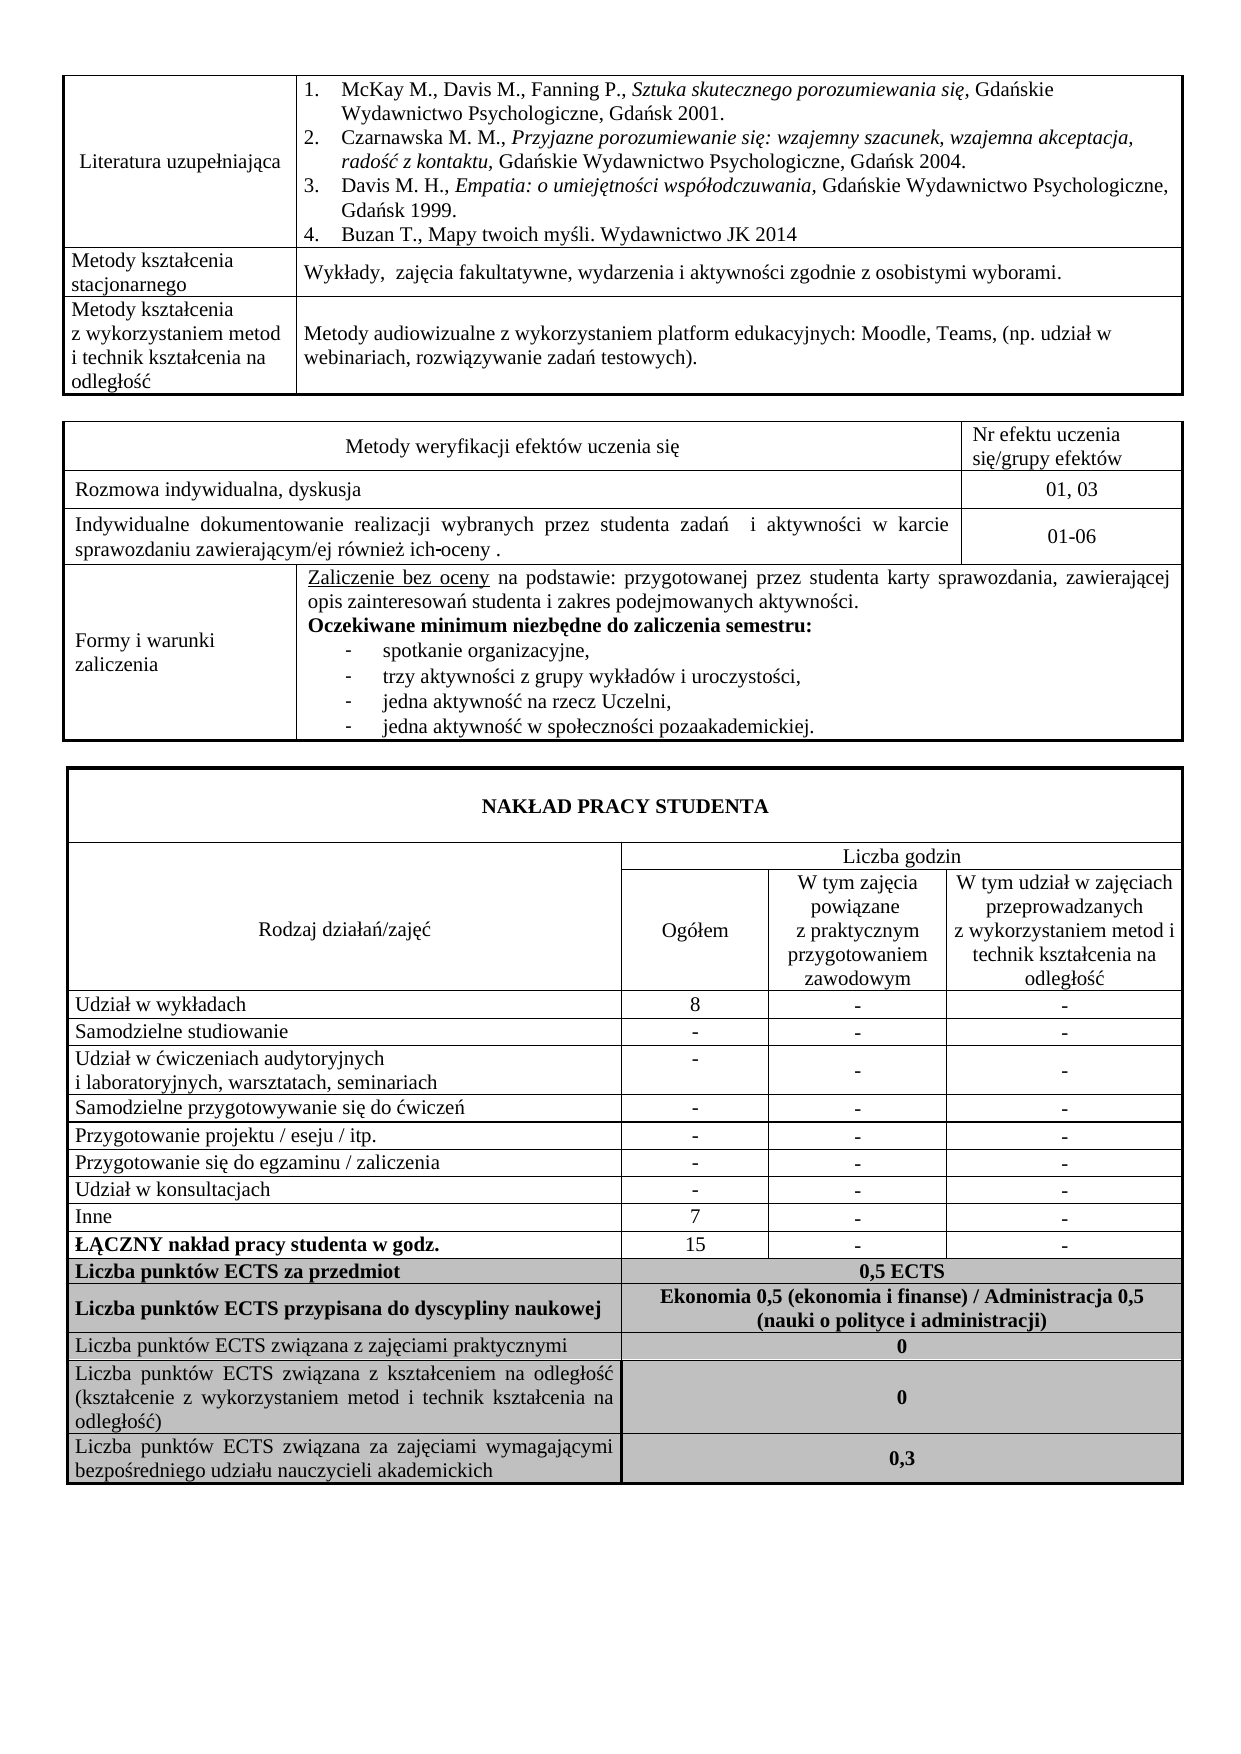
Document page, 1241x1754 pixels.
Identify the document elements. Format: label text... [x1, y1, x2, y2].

table_cell ŁĄCZNY nakład pracy studenta w godz. [69, 1232, 621, 1258]
table_cell Liczba punktów ECTS za przedmiot [69, 1259, 621, 1283]
table_cell - [769, 1019, 946, 1045]
table_cell - [769, 1204, 946, 1231]
table_cell Wykłady, zajęcia fakultatywne, wydarzenia i aktywności zgodnie z osobistymi wyborami. [297, 248, 1181, 296]
table_cell - [622, 1150, 768, 1176]
table_cell - [622, 1019, 768, 1045]
table_cell - [769, 1095, 946, 1121]
table_cell - [947, 991, 1181, 1018]
table_cell Metody audiowizualne z wykorzystaniem platform edukacyjnych: Moodle, Teams, (np. udział w webinariach, rozwiązywanie zadań testowych). [297, 297, 1181, 393]
table_cell 0 [622, 1333, 1181, 1359]
table_cell Udział w wykładach [69, 991, 621, 1018]
table_cell 01-06 [962, 509, 1181, 564]
table_cell - [947, 1232, 1181, 1258]
table_cell 15 [622, 1232, 768, 1258]
table_cell W tym zajęcia powiązane z praktycznym przygotowaniem zawodowym [769, 870, 946, 990]
table_cell Liczba punktów ECTS związana z kształceniem na odległość (kształcenie z wykorzystaniem metod i technik kształcenia na odległość) [69, 1361, 620, 1433]
table_cell Przygotowanie się do egzaminu / zaliczenia [69, 1150, 621, 1176]
table_cell - [769, 991, 946, 1018]
table_cell Przygotowanie projektu / eseju / itp. [69, 1123, 621, 1149]
table_header NAKŁAD PRACY STUDENTA [69, 770, 1181, 842]
table_cell - [769, 1046, 946, 1094]
table_cell Liczba punktów ECTS związana za zajęciami wymagającymi bezpośredniego udziału nauczycieli akademickich [69, 1434, 620, 1482]
table_cell - [769, 1177, 946, 1203]
table_cell Samodzielne studiowanie [69, 1019, 621, 1045]
table_cell Ogółem [622, 870, 768, 990]
table_cell - [769, 1232, 946, 1258]
table_cell Udział w konsultacjach [69, 1177, 621, 1203]
table_cell Ekonomia 0,5 (ekonomia i finanse) / Administracja 0,5 (nauki o polityce i administracji) [622, 1284, 1181, 1332]
table_cell - [947, 1123, 1181, 1149]
table_cell Liczba punktów ECTS związana z zajęciami praktycznymi [69, 1333, 621, 1359]
table_cell - [622, 1095, 768, 1121]
table_cell Rodzaj działań/zajęć [69, 843, 621, 990]
table_cell Metody kształcenia stacjonarnego [65, 248, 296, 296]
table_cell W tym udział w zajęciach przeprowadzanych z wykorzystaniem metod i technik kształcenia na odległość [947, 870, 1181, 990]
table_cell Samodzielne przygotowywanie się do ćwiczeń [69, 1095, 621, 1121]
table_cell 0,5 ECTS [622, 1259, 1181, 1283]
table_cell 7 [622, 1204, 768, 1231]
table_cell - [769, 1123, 946, 1149]
table_cell Udział w ćwiczeniach audytoryjnych i laboratoryjnych, warsztatach, seminariach [69, 1046, 621, 1094]
table_cell 0 [623, 1361, 1181, 1433]
table_cell - [769, 1150, 946, 1176]
table_cell - [947, 1046, 1181, 1094]
table_cell - [622, 1123, 768, 1149]
table_cell Zaliczenie bez oceny na podstawie: przygotowanej przez studenta karty sprawozdania, zawierającej opis zainteresowań studenta i zakres podejmowanych aktywności. Oczekiwane minimum niezbędne do zaliczenia semestru: spotkanie organizacyjne, trzy aktywności z grupy wykładów i uroczystości, jedna aktywność na rzecz Uczelni, jedna aktywność w społeczności pozaakademickiej. [297, 565, 1181, 739]
table_cell Liczba godzin [622, 843, 1181, 869]
table_cell - [947, 1150, 1181, 1176]
table_cell 8 [622, 991, 768, 1018]
table_cell - [947, 1095, 1181, 1121]
table_cell - [622, 1046, 768, 1094]
table_cell Formy i warunki zaliczenia [65, 565, 296, 739]
table_cell 0,3 [623, 1434, 1181, 1482]
table_cell Liczba punktów ECTS przypisana do dyscypliny naukowej [69, 1284, 621, 1332]
table_cell McKay M., Davis M., Fanning P., Sztuka skutecznego porozumiewania się, Gdańskie Wydawnictwo Psychologiczne, Gdańsk 2001. Czarnawska M. M., Przyjazne porozumiewanie się: wzajemny szacunek, wzajemna akceptacja, radość z kontaktu, Gdańskie Wydawnictwo Psychologiczne, Gdańsk 2004. Davis M. H., Empatia: o umiejętności współodczuwania, Gdańskie Wydawnictwo Psychologiczne, Gdańsk 1999. Buzan T., Mapy twoich myśli. Wydawnictwo JK 2014 [297, 76, 1181, 247]
table_cell 01, 03 [962, 471, 1181, 508]
table_cell Literatura uzupełniająca [65, 76, 296, 247]
table_cell - [947, 1177, 1181, 1203]
table_cell - [622, 1177, 768, 1203]
table_header Metody weryfikacji efektów uczenia się [65, 422, 961, 470]
table_cell - [947, 1019, 1181, 1045]
table_header Nr efektu uczenia się/grupy efektów [962, 422, 1181, 470]
table_cell Metody kształcenia z wykorzystaniem metod i technik kształcenia na odległość [65, 297, 296, 393]
table_cell Rozmowa indywidualna, dyskusja [65, 471, 961, 508]
table_cell - [947, 1204, 1181, 1231]
table_cell Indywidualne dokumentowanie realizacji wybranych przez studenta zadań i aktywności w karcie sprawozdaniu zawierającym/ej również ich oceny . [65, 509, 961, 564]
table_cell Inne [69, 1204, 621, 1231]
